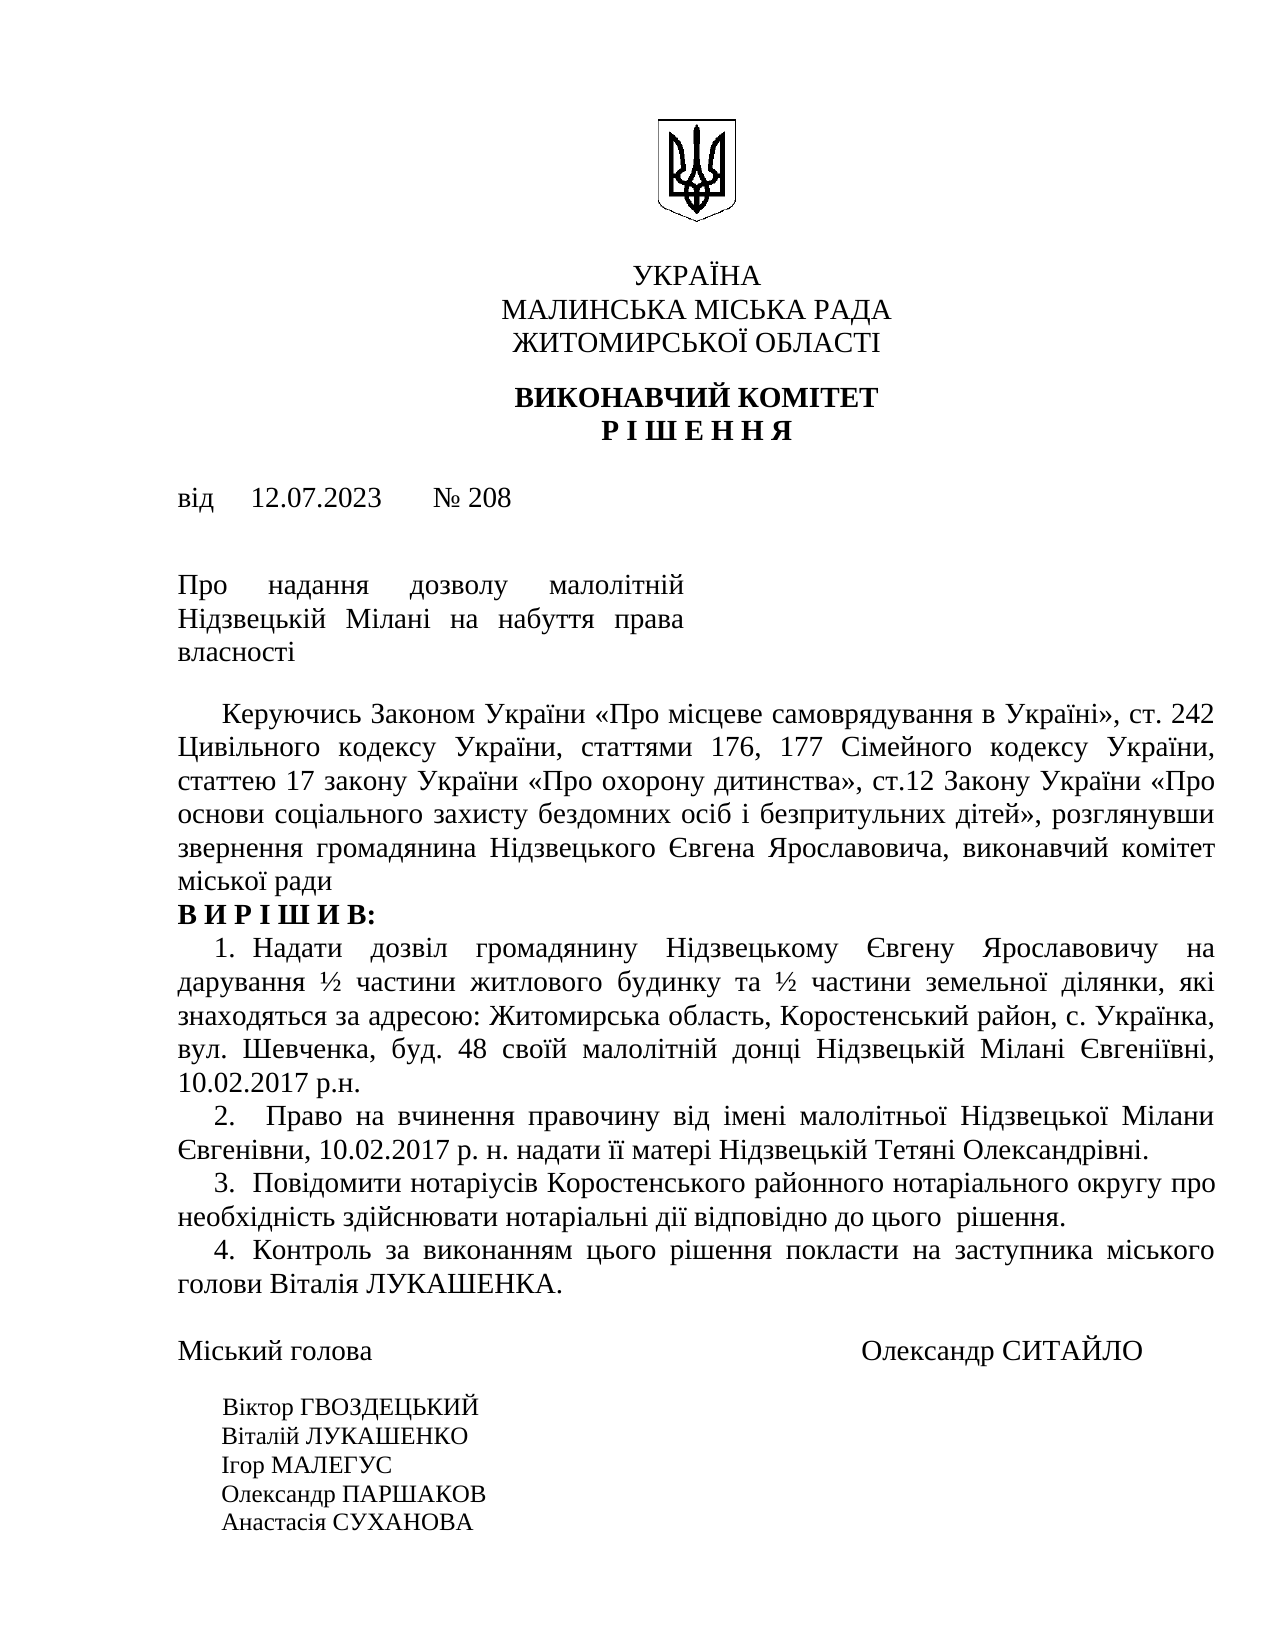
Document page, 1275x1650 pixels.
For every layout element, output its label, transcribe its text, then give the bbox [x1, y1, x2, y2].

text Анастасія СУХАНОВА [215, 1507, 1216, 1536]
table_header Про надання дозволу малолітній Нідзвецькій Мілані на набуття права власності [166, 567, 696, 668]
subtitle ВИКОНАВЧИЙ КОМІТЕТ [177, 380, 1216, 413]
list Повідомити нотаріусів Коростенського районного нотаріального округу про необхідність здійснювати нотаріальні дії відповідно до цього рішення. [177, 1165, 1216, 1232]
text від 12.07.2023 № 208 [177, 481, 1216, 514]
text МАЛИНСЬКА МІСЬКА РАДА [177, 292, 1216, 326]
subtitle УКРАЇНА [177, 258, 1216, 292]
text Олександр ПАРШАКОВ [177, 1479, 1216, 1507]
text Віктор ГВОЗДЕЦЬКИЙ [215, 1392, 1216, 1421]
list Надати дозвіл громадянину Нідзвецькому Євгену Ярославовичу на дарування ½ частини житлового будинку та ½ частини земельної ділянки, які знаходяться за адресою: Житомирська область, Коростенський район, с. Українка, вул. Шевченка, буд. 48 своїй малолітній донці Нідзвецькій Мілані Євгеніївні, 10.02.2017 р.н. [177, 931, 1216, 1098]
text В И Р І Ш И В: [177, 897, 1216, 931]
text Керуючись Законом України «Про місцеве самоврядування в Україні», ст. 242 Цивільного кодексу України, статтями 176, 177 Сімейного кодексу України, статтею 17 закону України «Про охорону дитинства», ст.12 Закону України «Про основи соціального захисту бездомних осіб і безпритульних дітей», розглянувши звернення громадянина Нідзвецького Євгена Ярославовича, виконавчий комітет міської ради [177, 696, 1216, 897]
text Віталій ЛУКАШЕНКО [215, 1421, 1216, 1450]
text Ігор МАЛЕГУС [215, 1450, 1216, 1479]
text Міський голова Олександр СИТАЙЛО [177, 1333, 1216, 1367]
list Контроль за виконанням цього рішення покласти на заступника міського голови Віталія ЛУКАШЕНКА. [177, 1232, 1216, 1299]
subtitle Р І Ш Е Н Н Я [177, 413, 1216, 447]
text ЖИТОМИРСЬКОЇ ОБЛАСТІ [177, 326, 1216, 359]
list Право на вчинення правочину від імені малолітньої Нідзвецької Мілани Євгенівни, 10.02.2017 р. н. надати її матері Нідзвецькій Тетяні Олександрівні. [177, 1098, 1216, 1165]
picture [656, 118, 737, 223]
